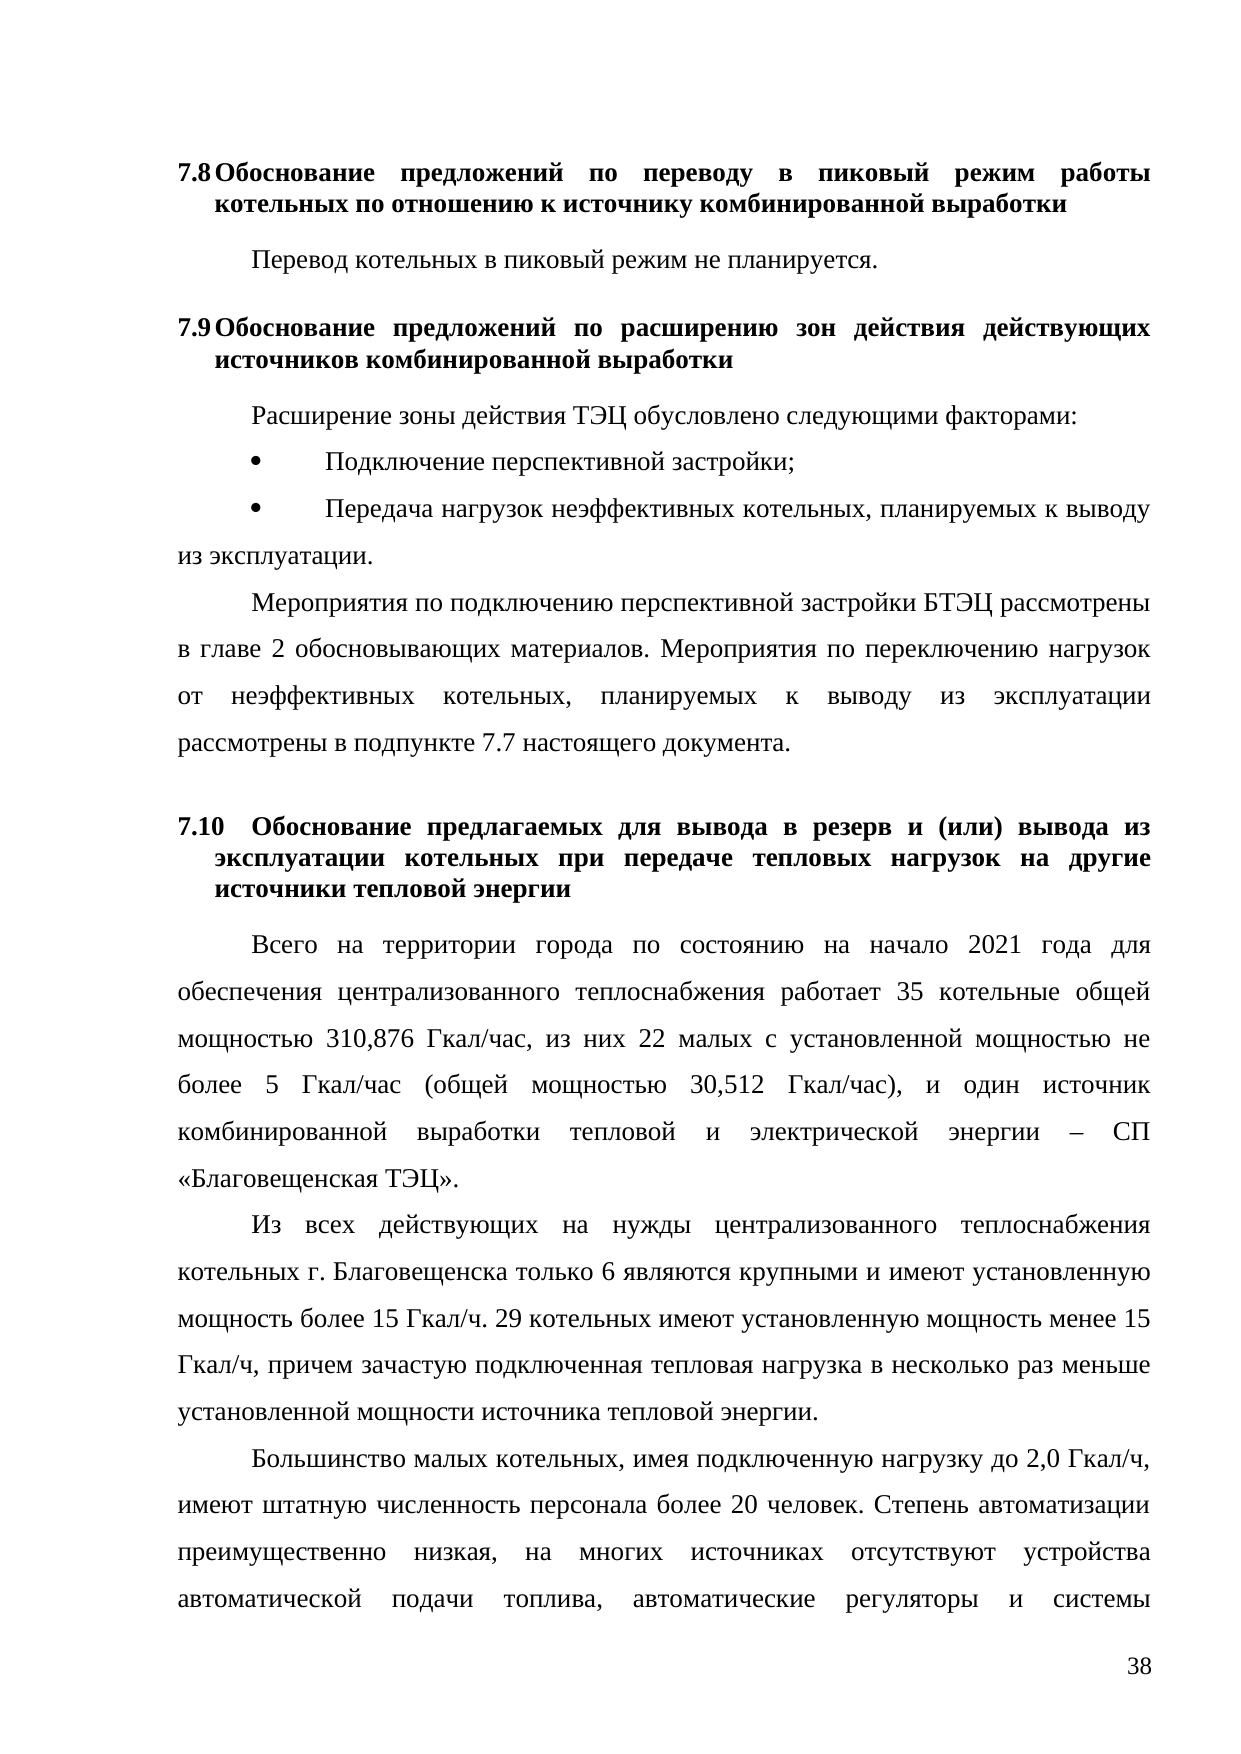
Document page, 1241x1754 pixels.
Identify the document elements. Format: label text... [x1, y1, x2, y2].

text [177, 1442, 1152, 1613]
text Мероприятия по подключению перспективной застройки БТЭЦ рассмотрены в главе 2 обосновывающих материалов. Мероприятия по переключению нагрузок от неэффективных котельных, планируемых к выводу из эксплуатации рассмотрены в подпункте 7.7 настоящего документа. [177, 586, 1152, 757]
list Передача нагрузок неэффективных котельных, планируемых к выводу из эксплуатации. [177, 492, 1152, 570]
text Расширение зоны действия ТЭЦ обусловлено следующими факторами: [177, 399, 1152, 430]
subtitle Обоснование предложений по переводу в пиковый режим работы котельных по отношению к источнику комбинированной выработки [177, 156, 1152, 218]
text Из всех действующих на нужды централизованного теплоснабжения котельных г. Благовещенска только 6 являются крупными и имеют установленную мощность более 15 Гкал/ч. 29 котельных имеют установленную мощность менее 15 Гкал/ч, причем зачастую подключенная тепловая нагрузка в несколько раз меньше установленной мощности источника тепловой энергии. [177, 1208, 1152, 1426]
text Всего на территории города по состоянию на начало 2021 года для обеспечения централизованного теплоснабжения работает 35 котельные общей мощностью 310,876 Гкал/час, из них 22 малых с установленной мощностью не более 5 Гкал/час (общей мощностью 30,512 Гкал/час), и один источник комбинированной выработки тепловой и электрической энергии – СП «Благовещенская ТЭЦ». [177, 928, 1152, 1193]
list Подключение перспективной застройки; [177, 446, 1152, 477]
subtitle Обоснование предложений по расширению зон действия действующих источников комбинированной выработки [177, 312, 1152, 374]
subtitle Обоснование предлагаемых для вывода в резерв и (или) вывода из эксплуатации котельных при передаче тепловых нагрузок на другие источники тепловой энергии [177, 810, 1152, 903]
text Перевод котельных в пиковый режим не планируется. [177, 243, 1152, 274]
